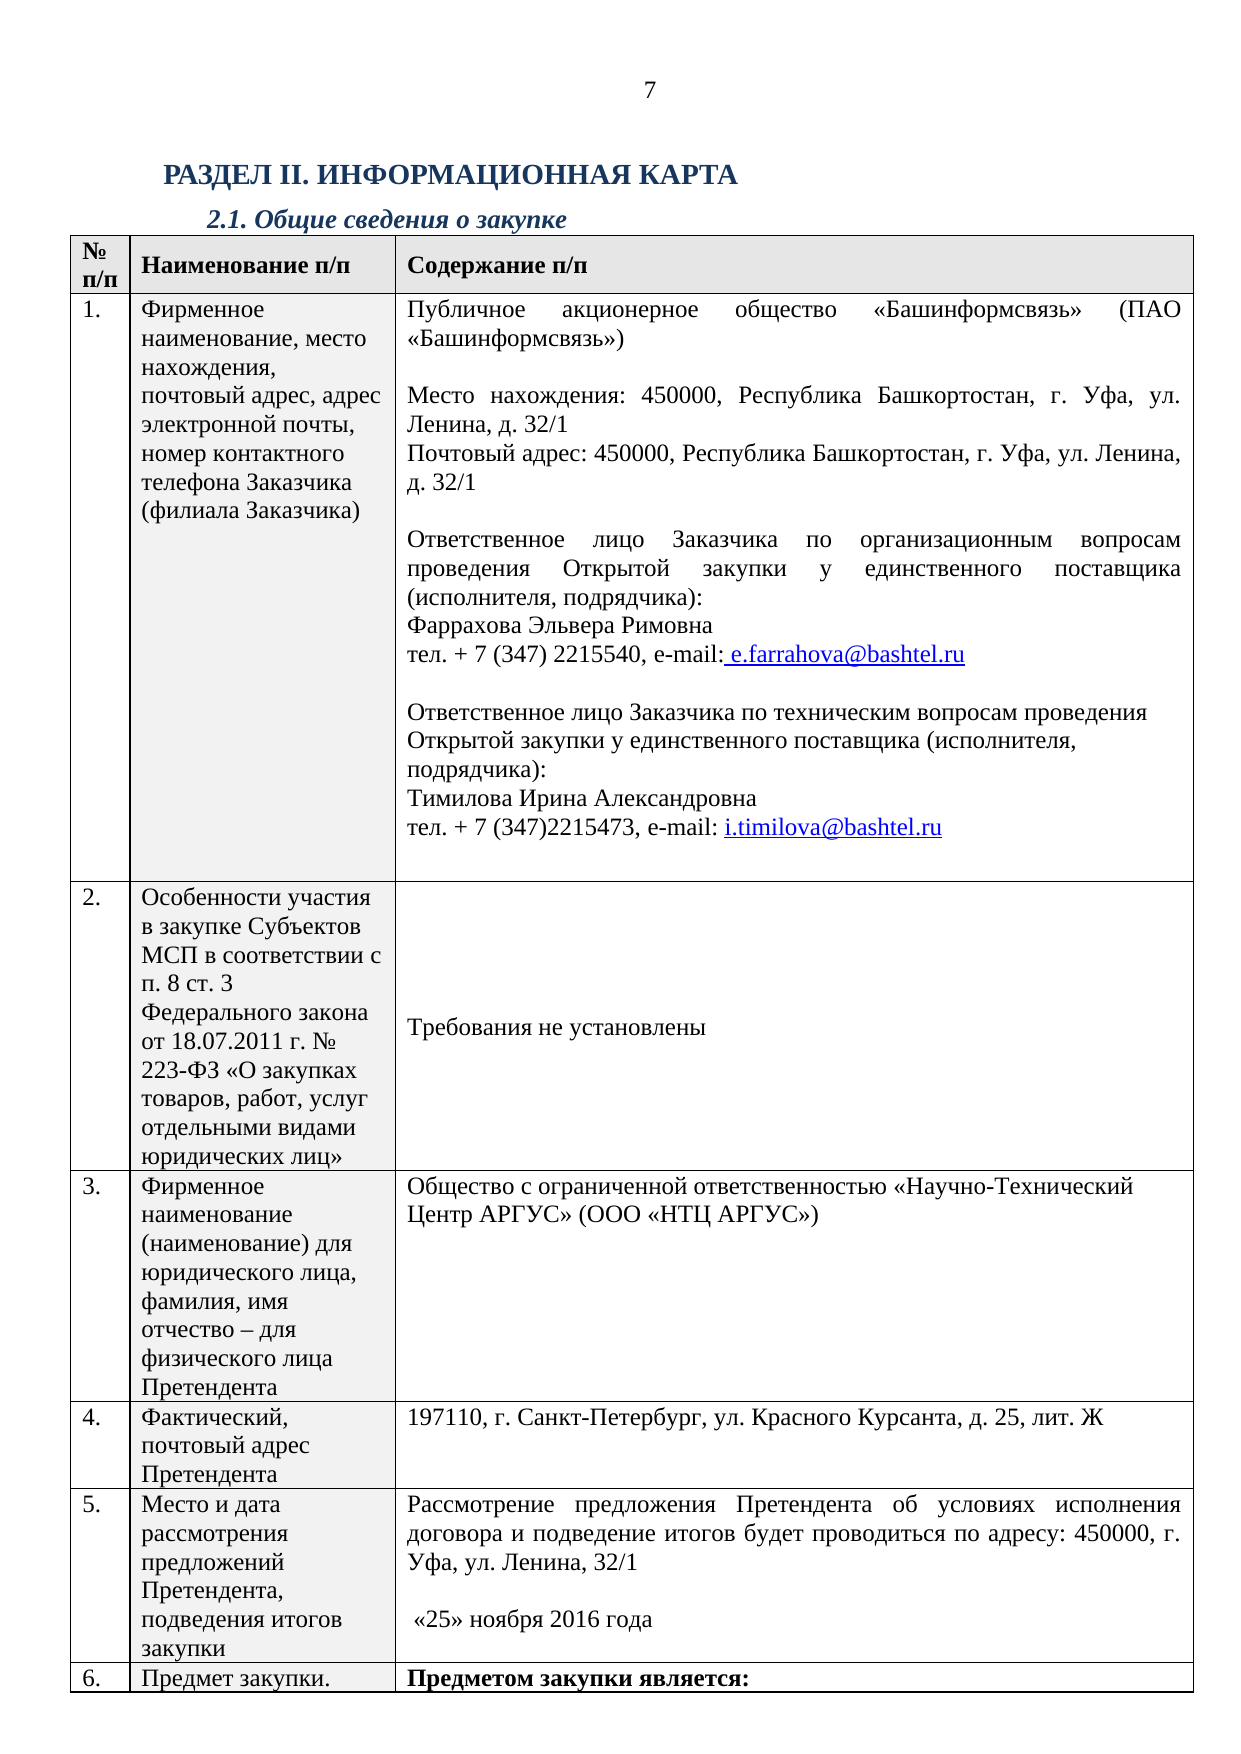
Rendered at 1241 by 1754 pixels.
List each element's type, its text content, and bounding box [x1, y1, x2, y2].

table_cell Фирменное наименование, место нахождения, почтовый адрес, адрес электронной почты, номер контактного телефона Заказчика (филиала Заказчика) [131, 294, 395, 881]
table_header Содержание п/п [396, 236, 1193, 293]
table_cell Фирменное наименование (наименование) для юридического лица, фамилия, имя отчество – для физического лица Претендента [131, 1171, 395, 1401]
subtitle 2.1. Общие сведения о закупке [207, 203, 1181, 235]
table_cell [71, 1663, 129, 1691]
table_cell Особенности участия в закупке Субъектов МСП в соответствии с п. 8 ст. 3 Федерального закона от 18.07.2011 г. № 223-ФЗ «О закупках товаров, работ, услуг отдельными видами юридических лиц» [131, 882, 395, 1170]
table_cell Фактический, почтовый адрес Претендента [131, 1402, 395, 1488]
table_cell [71, 1489, 129, 1662]
table_cell [71, 882, 129, 1170]
table_cell Публичное акционерное общество «Башинформсвязь» (ПАО «Башинформсвязь») Место нахождения: 450000, Республика Башкортостан, г. Уфа, ул. Ленина, д. 32/1 Почтовый адрес: 450000, Республика Башкортостан, г. Уфа, ул. Ленина, д. 32/1 Ответственное лицо Заказчика по организационным вопросам проведения Открытой закупки у единственного поставщика (исполнителя, подрядчика): Фаррахова Эльвера Римовна тел. + 7 (347) 2215540, e-mail: e.farrahova@bashtel.ru Ответственное лицо Заказчика по техническим вопросам проведения Открытой закупки у единственного поставщика (исполнителя, подрядчика): Тимилова Ирина Александровна тел. + 7 (347)2215473, e-mail: i.timilova@bashtel.ru [396, 294, 1193, 881]
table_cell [131, 1663, 395, 1691]
table_cell Общество с ограниченной ответственностью «Научно-Технический Центр АРГУС» (ООО «НТЦ АРГУС») [396, 1171, 1193, 1401]
subtitle РАЗДЕЛ II. ИНФОРМАЦИОННАЯ КАРТА [163, 157, 1181, 191]
table_cell [71, 294, 129, 881]
table_cell Место и дата рассмотрения предложений Претендента, подведения итогов закупки [131, 1489, 395, 1662]
table_cell Требования не установлены [396, 882, 1193, 1170]
table_cell Рассмотрение предложения Претендента об условиях исполнения договора и подведение итогов будет проводиться по адресу: 450000, г. Уфа, ул. Ленина, 32/1 «25» ноября 2016 года [396, 1489, 1193, 1662]
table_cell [396, 1663, 1193, 1691]
table_header Наименование п/п [131, 236, 395, 293]
table_cell [71, 1402, 129, 1488]
table_cell 197110, г. Санкт-Петербург, ул. Красного Курсанта, д. 25, лит. Ж [396, 1402, 1193, 1488]
table_header № п/п [71, 236, 129, 293]
table_cell [71, 1171, 129, 1401]
